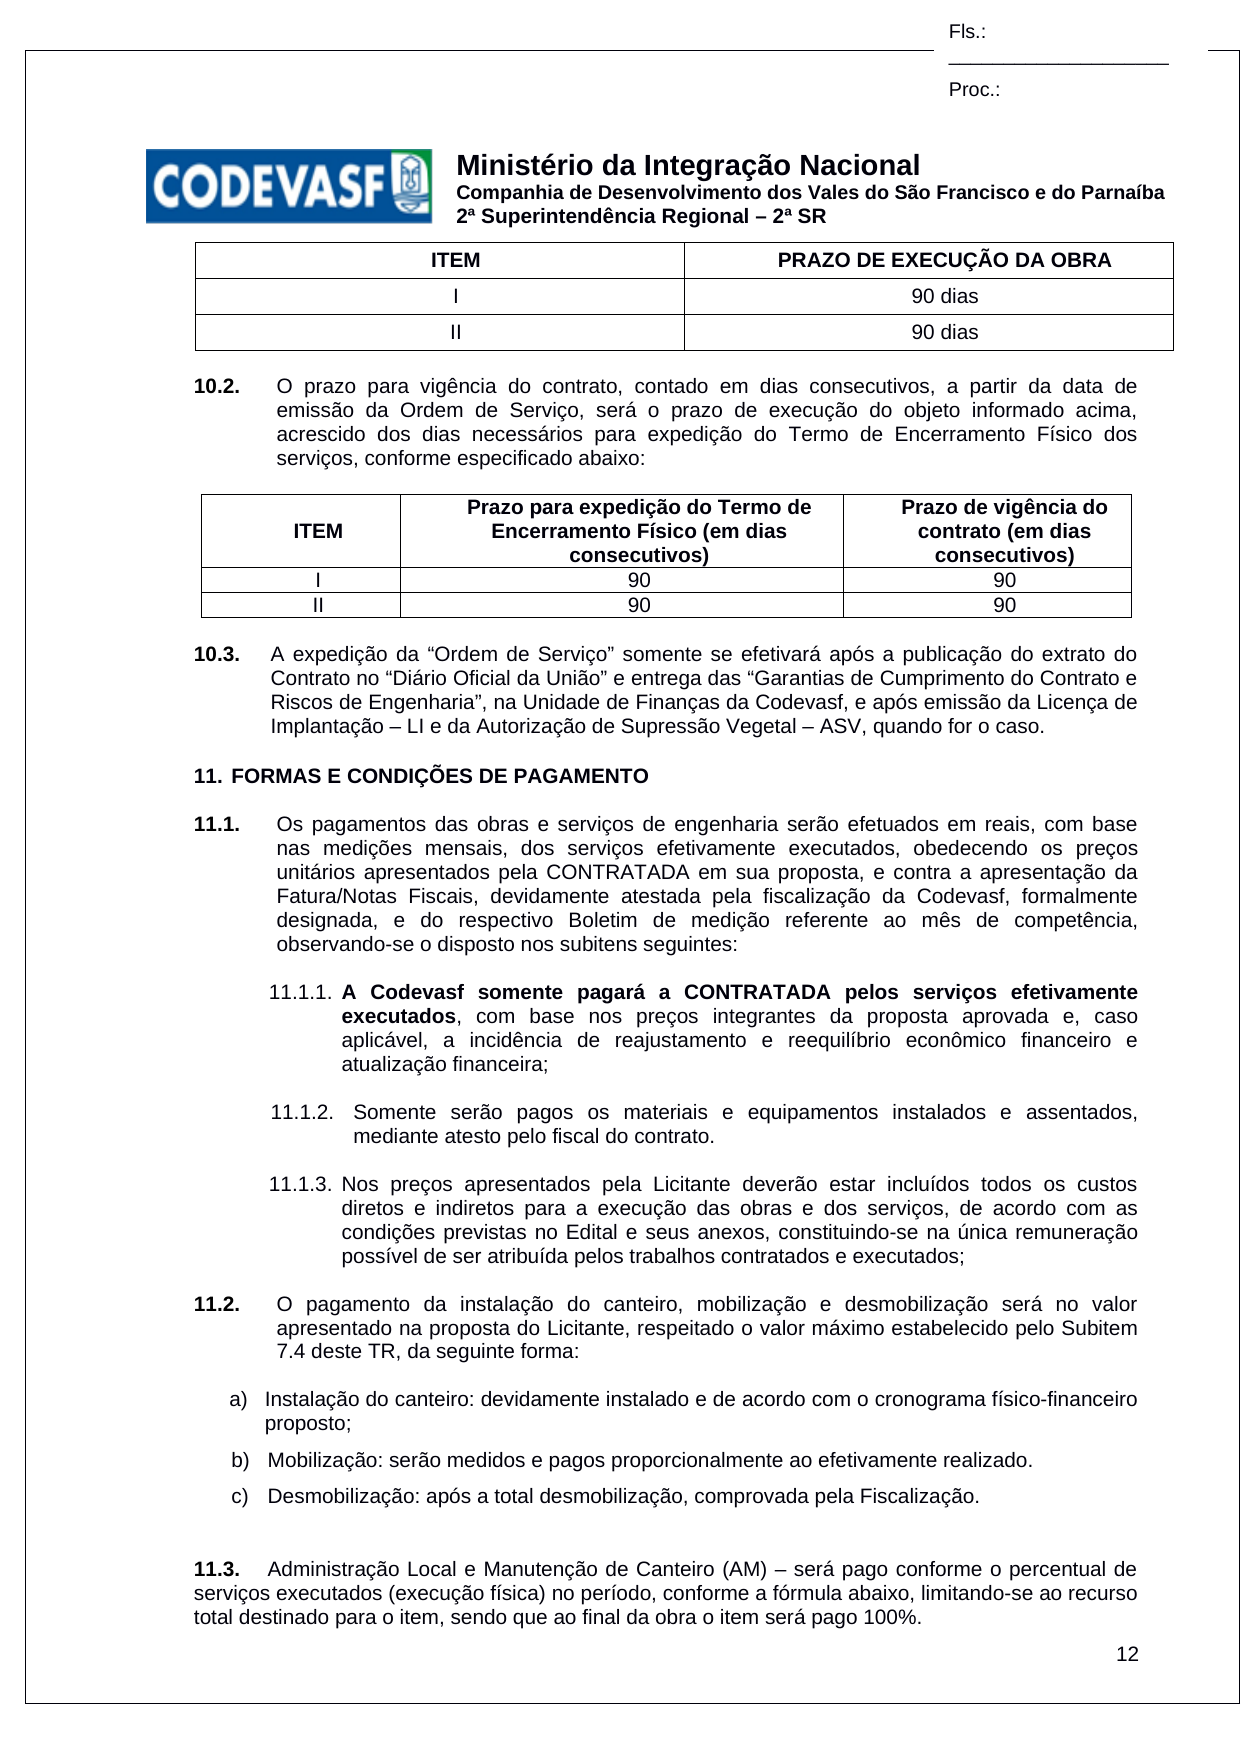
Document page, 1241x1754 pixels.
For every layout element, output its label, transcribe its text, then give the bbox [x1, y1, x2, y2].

subtitle Administração Local e Manutenção de Canteiro (AM) – será pago conforme o percentual de serviços executados (execução física) no período, conforme a fórmula abaixo, limitando-se ao recurso total destinado para o item, sendo que ao final da obra o item será pago 100%. [194, 1557, 1139, 1629]
table_cell I [202, 568, 400, 592]
subtitle Os pagamentos das obras e serviços de engenharia serão efetuados em reais, com base nas medições mensais, dos serviços efetivamente executados, obedecendo os preços unitários apresentados pela CONTRATADA em sua proposta, e contra a apresentação da Fatura/Notas Fiscais, devidamente atestada pela fiscalização da Codevasf, formalmente designada, e do respectivo Boletim de medição referente ao mês de competência, observando-se o disposto nos subitens seguintes: [194, 812, 1139, 956]
table_header ITEM [196, 243, 684, 278]
list Desmobilização: após a total desmobilização, comprovada pela Fiscalização. [231, 1484, 1139, 1508]
subtitle O pagamento da instalação do canteiro, mobilização e desmobilização será no valor apresentado na proposta do Licitante, respeitado o valor máximo estabelecido pelo Subitem 7.4 deste TR, da seguinte forma: [194, 1291, 1139, 1363]
list Instalação do canteiro: devidamente instalado e de acordo com o cronograma físico-financeiro proposto; [229, 1387, 1139, 1435]
table_header Prazo para expedição do Termo de Encerramento Físico (em dias consecutivos) [401, 495, 843, 567]
subtitle Nos preços apresentados pela Licitante deverão estar incluídos todos os custos diretos e indiretos para a execução das obras e dos serviços, de acordo com as condições previstas no Edital e seus anexos, constituindo-se na única remuneração possível de ser atribuída pelos trabalhos contratados e executados; [269, 1172, 1139, 1267]
table_header Prazo de vigência do contrato (em dias consecutivos) [844, 495, 1131, 567]
table_cell II [202, 593, 400, 617]
picture [146, 149, 434, 226]
table_header PRAZO DE EXECUÇÃO DA OBRA [685, 243, 1173, 278]
table_header ITEM [202, 495, 400, 567]
table_cell 90 dias [685, 315, 1173, 350]
subtitle Somente serão pagos os materiais e equipamentos instalados e assentados, mediante atesto pelo fiscal do contrato. [270, 1100, 1139, 1148]
table_cell 90 [401, 593, 843, 617]
subtitle O prazo para vigência do contrato, contado em dias consecutivos, a partir da data de emissão da Ordem de Serviço, será o prazo de execução do objeto informado acima, acrescido dos dias necessários para expedição do Termo de Encerramento Físico dos serviços, conforme especificado abaixo: [194, 374, 1139, 470]
table_cell 90 dias [685, 279, 1173, 314]
table_cell I [196, 279, 684, 314]
table_cell 90 [401, 568, 843, 592]
table_cell II [196, 315, 684, 350]
subtitle A expedição da “Ordem de Serviço” somente se efetivará após a publicação do extrato do Contrato no “Diário Oficial da União” e entrega das “Garantias de Cumprimento do Contrato e Riscos de Engenharia”, na Unidade de Finanças da Codevasf, e após emissão da Licença de Implantação – LI e da Autorização de Supressão Vegetal – ASV, quando for o caso. [194, 642, 1139, 738]
subtitle FORMAS E CONDIÇÕES DE PAGAMENTO [194, 764, 1139, 788]
subtitle A Codevasf somente pagará a CONTRATADA pelos serviços efetivamente executados, com base nos preços integrantes da proposta aprovada e, caso aplicável, a incidência de reajustamento e reequilíbrio econômico financeiro e atualização financeira; [269, 980, 1139, 1076]
list Mobilização: serão medidos e pagos proporcionalmente ao efetivamente realizado. [231, 1448, 1139, 1472]
table_cell 90 [844, 568, 1131, 592]
table_cell 90 [844, 593, 1131, 617]
